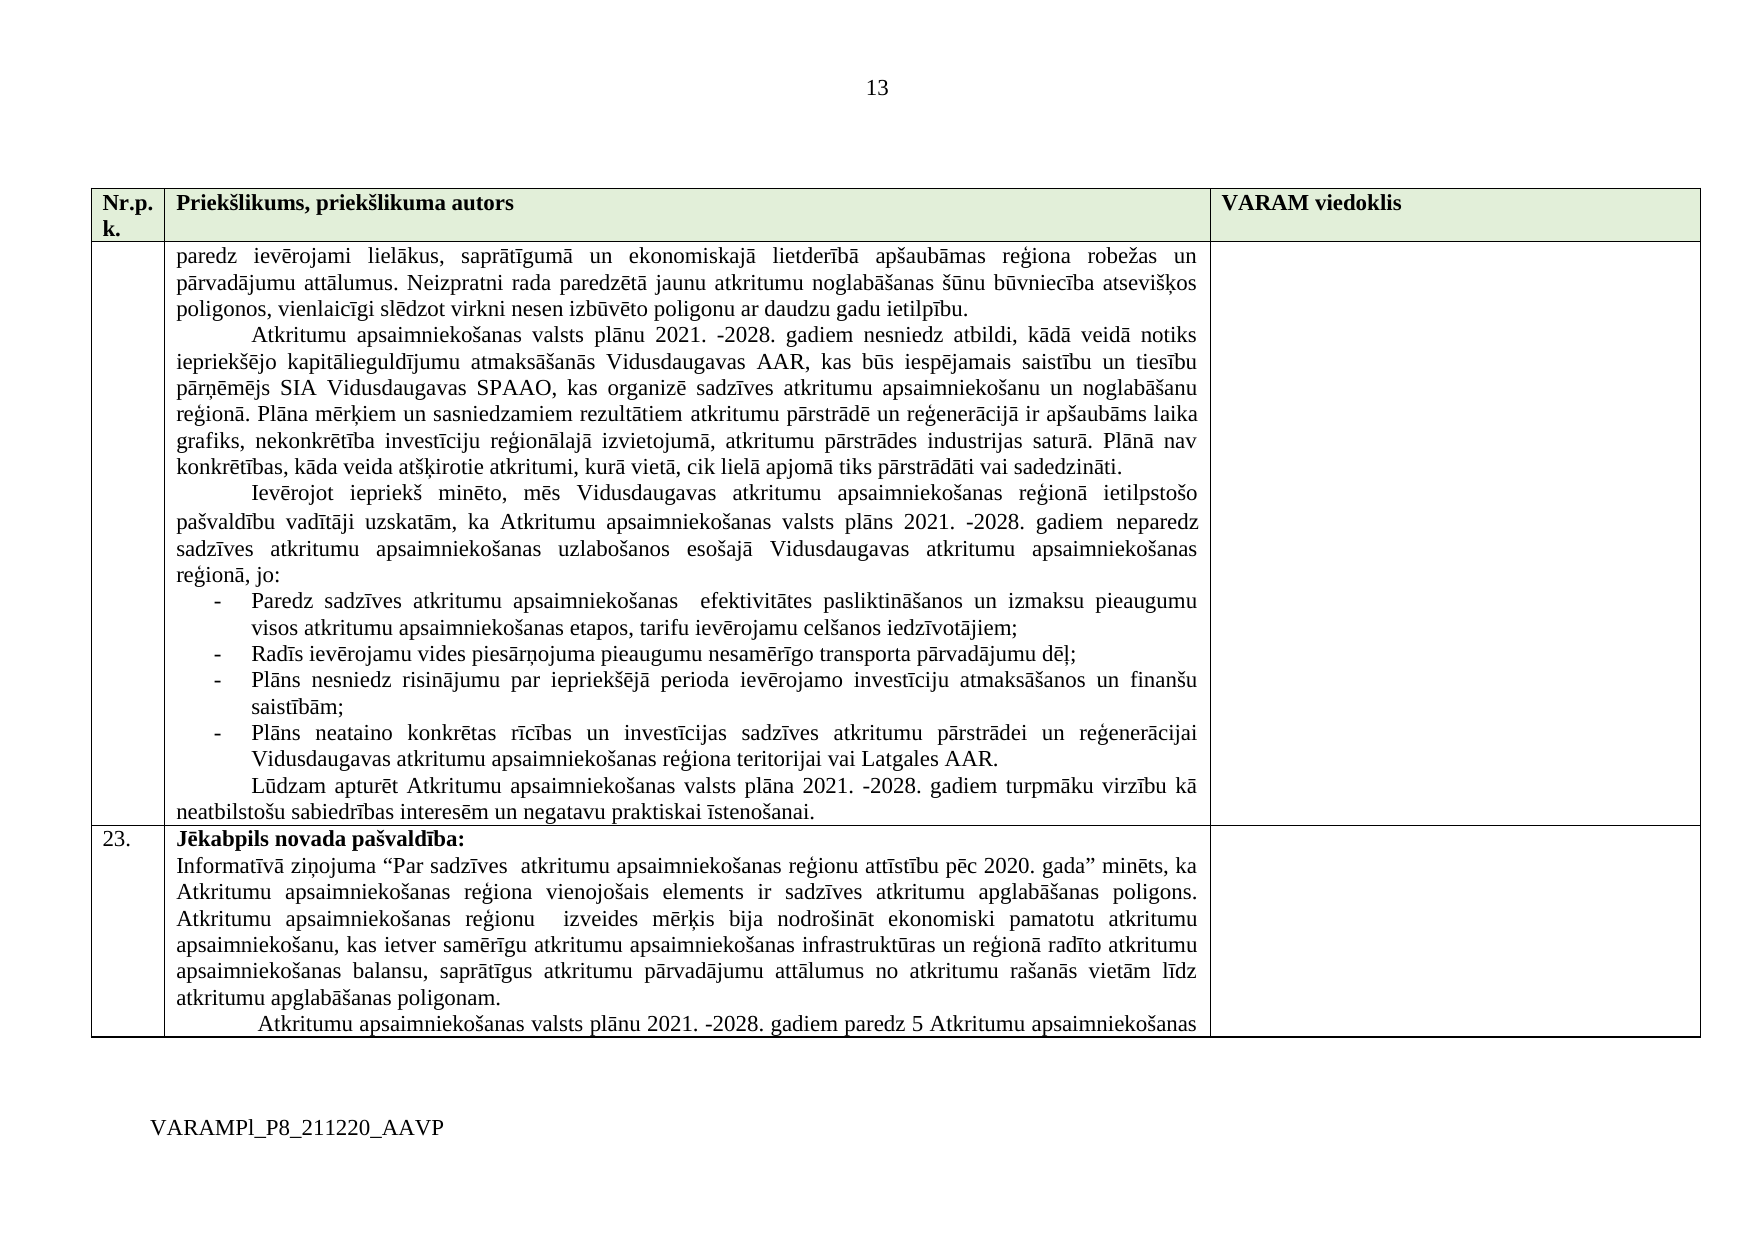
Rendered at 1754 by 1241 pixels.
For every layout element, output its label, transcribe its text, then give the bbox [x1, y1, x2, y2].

table_cell [92, 242, 164, 824]
table_cell [1211, 242, 1700, 824]
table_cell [165, 242, 1210, 824]
table_header Nr.p.k. [92, 189, 164, 241]
table_cell [92, 826, 164, 1036]
table_header VARAM viedoklis [1211, 189, 1700, 241]
table_header Priekšlikums, priekšlikuma autors [165, 189, 1210, 241]
table_cell [1211, 826, 1700, 1036]
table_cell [165, 826, 1210, 1036]
